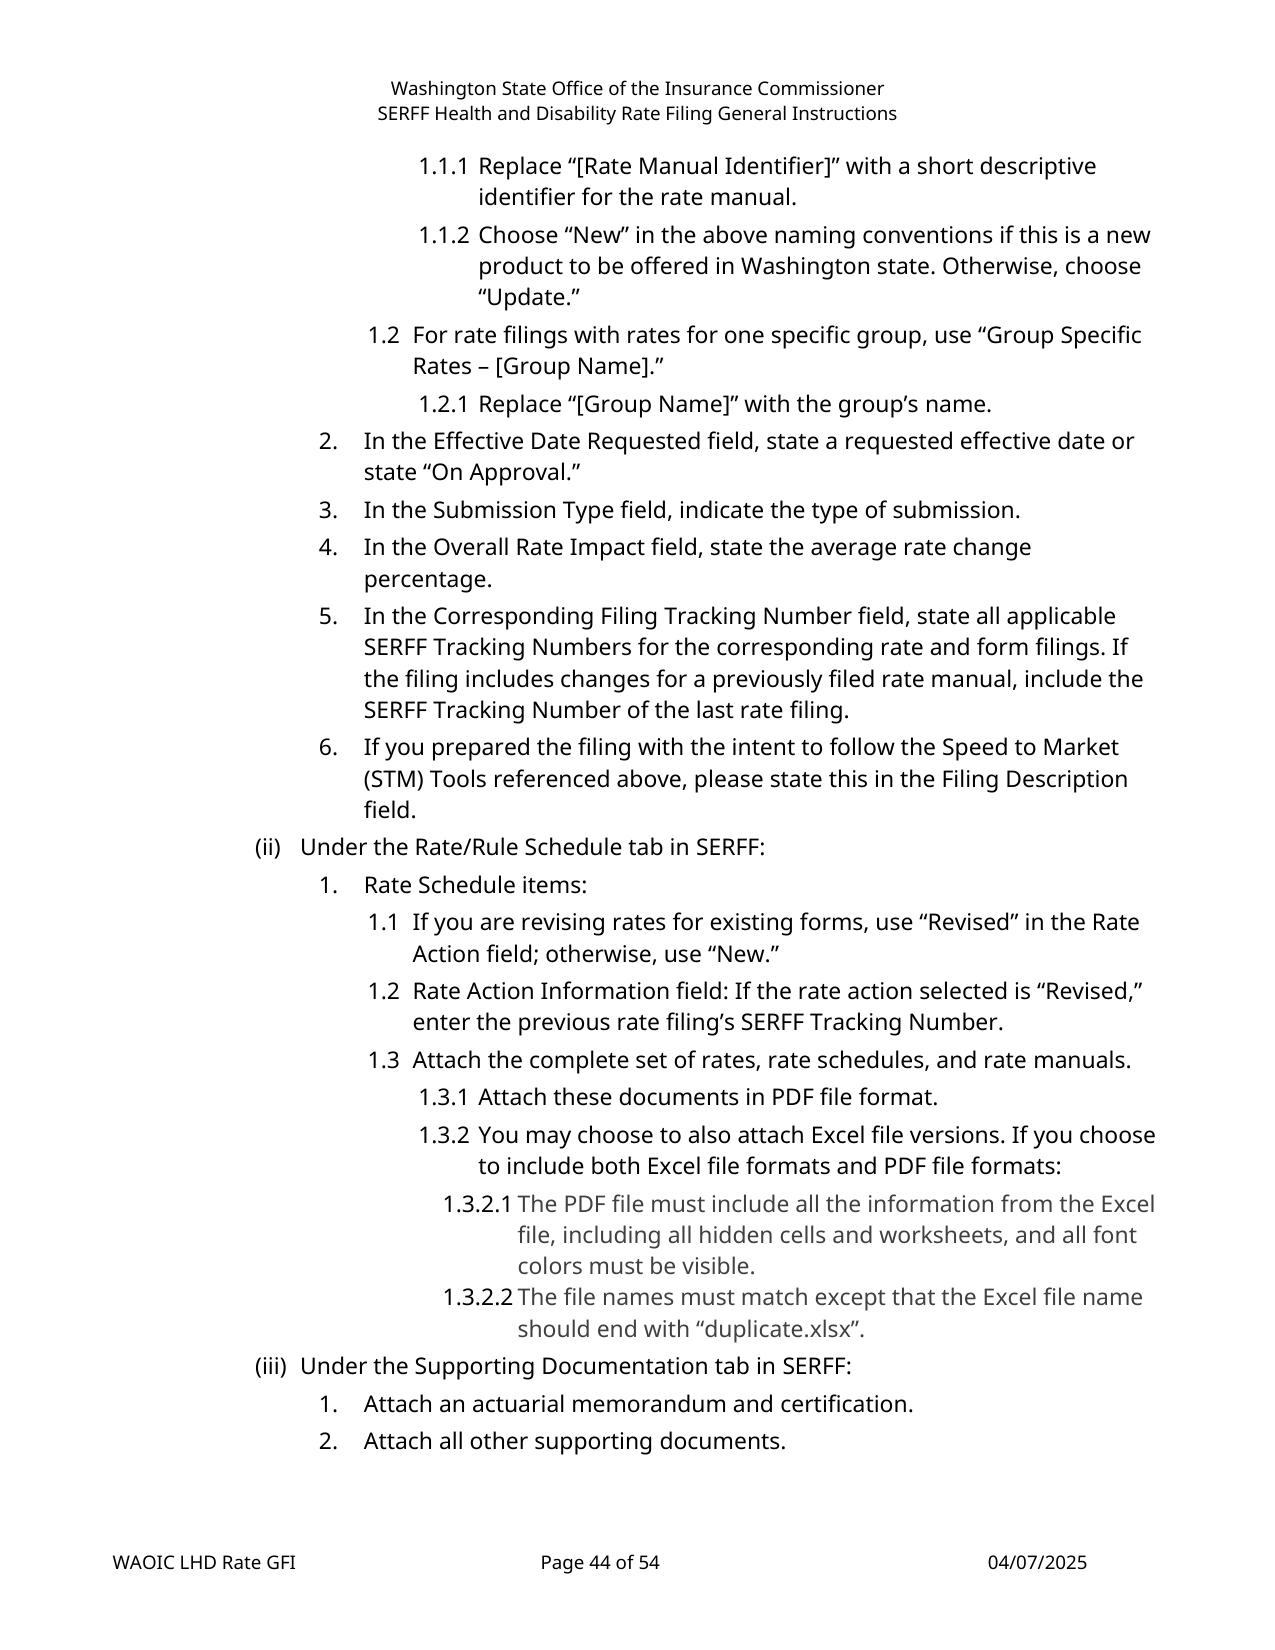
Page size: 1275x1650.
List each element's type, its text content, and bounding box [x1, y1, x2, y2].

subtitle The file names must match except that the Excel file name should end with “duplicate.xlsx”. [442, 1281, 1162, 1344]
subtitle Rate Schedule items: [319, 869, 1162, 900]
subtitle In the Overall Rate Impact field, state the average rate change percentage. [319, 531, 1162, 594]
subtitle Under the Rate/Rule Schedule tab in SERFF: [255, 831, 1162, 862]
subtitle Replace “[Rate Manual Identifier]” with a short descriptive identifier for the rate manual. [418, 150, 1162, 212]
subtitle If you are revising rates for existing forms, use “Revised” in the Rate Action field; otherwise, use “New.” [367, 906, 1162, 969]
subtitle The PDF file must include all the information from the Excel file, including all hidden cells and worksheets, and all font colors must be visible. [442, 1187, 1162, 1281]
subtitle Attach the complete set of rates, rate schedules, and rate manuals. [367, 1044, 1162, 1075]
subtitle For rate filings with rates for one specific group, use “Group Specific Rates – [Group Name].” [367, 319, 1162, 381]
subtitle Choose “New” in the above naming conventions if this is a new product to be offered in Washington state. Otherwise, choose “Update.” [418, 219, 1162, 312]
subtitle Rate Action Information field: If the rate action selected is “Revised,” enter the previous rate filing’s SERFF Tracking Number. [367, 975, 1162, 1037]
subtitle In the Submission Type field, indicate the type of submission. [319, 494, 1162, 525]
subtitle You may choose to also attach Excel file versions. If you choose to include both Excel file formats and PDF file formats: [418, 1119, 1162, 1181]
subtitle Attach all other supporting documents. [319, 1425, 1162, 1456]
subtitle Under the Supporting Documentation tab in SERFF: [255, 1350, 1162, 1381]
subtitle In the Corresponding Filing Tracking Number field, state all applicable SERFF Tracking Numbers for the corresponding rate and form filings. If the filing includes changes for a previously filed rate manual, include the SERFF Tracking Number of the last rate filing. [319, 600, 1162, 725]
subtitle If you prepared the filing with the intent to follow the Speed to Market (STM) Tools referenced above, please state this in the Filing Description field. [319, 731, 1162, 825]
subtitle Attach an actuarial memorandum and certification. [319, 1387, 1162, 1419]
subtitle Attach these documents in PDF file format. [418, 1081, 1162, 1112]
subtitle In the Effective Date Requested field, state a requested effective date or state “On Approval.” [319, 425, 1162, 487]
subtitle Replace “[Group Name]” with the group’s name. [418, 387, 1162, 419]
